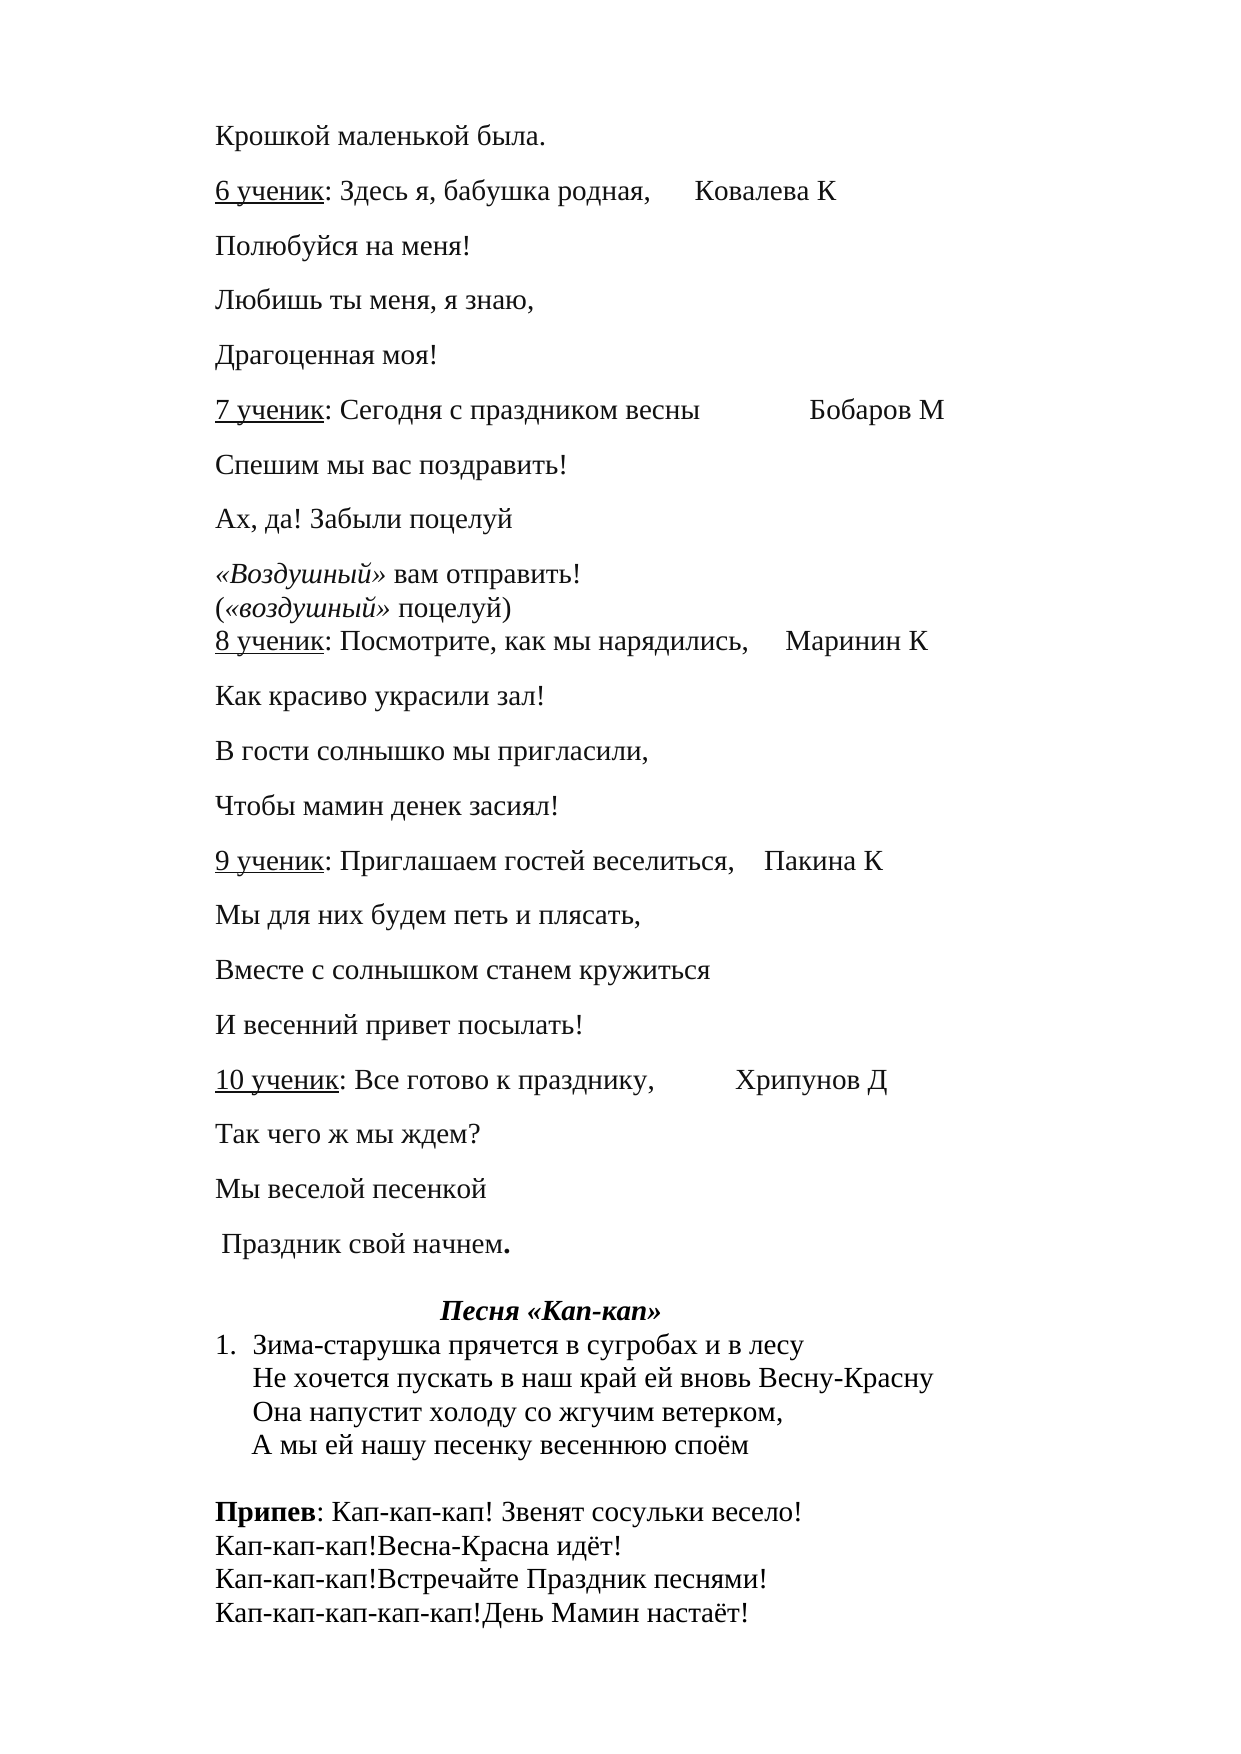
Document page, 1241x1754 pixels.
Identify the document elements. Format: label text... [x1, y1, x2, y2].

text Любишь ты меня, я знаю, [177, 282, 1152, 316]
text Вместе с солнышком станем кружиться [177, 952, 1152, 986]
text Так чего ж мы ждем? [177, 1117, 1152, 1150]
text Ах, да! Забыли поцелуй [177, 502, 1152, 535]
text 9 ученик: Приглашаем гостей веселиться, Пакина К [177, 843, 1152, 876]
text Крошкой маленькой была. [177, 118, 1152, 152]
list Зима-старушка прячется в сугробах и в лесу Не хочется пускать в наш край ей вновь Весну-Красну Она напустит холоду со жгучим ветерком, [215, 1327, 1152, 1427]
text Спешим мы вас поздравить! [177, 447, 1152, 480]
text И весенний привет посылать! [177, 1007, 1152, 1041]
text 10 ученик: Все готово к празднику, Хрипунов Д [177, 1062, 1152, 1095]
text Чтобы мамин денек засиял! [177, 788, 1152, 821]
text «Воздушный» вам отправить! [177, 556, 1152, 590]
text Как красиво украсили зал! [177, 678, 1152, 712]
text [215, 1427, 1152, 1629]
text Мы для них будем петь и плясать, [177, 897, 1152, 931]
text Песня «Кап-кап» [177, 1293, 1152, 1327]
text В гости солнышко мы пригласили, [177, 733, 1152, 767]
text Мы веселой песенкой [177, 1171, 1152, 1205]
text Драгоценная моя! [177, 337, 1152, 371]
text («воздушный» поцелуй) [177, 590, 1152, 623]
text Полюбуйся на меня! [177, 228, 1152, 261]
text Праздник свой начнем. [177, 1226, 1152, 1260]
text 6 ученик: Здесь я, бабушка родная, Ковалева К [177, 173, 1152, 206]
text 8 ученик: Посмотрите, как мы нарядились, Маринин К [177, 623, 1152, 657]
text 7 ученик: Сегодня с праздником весны Бобаров М [177, 392, 1152, 426]
